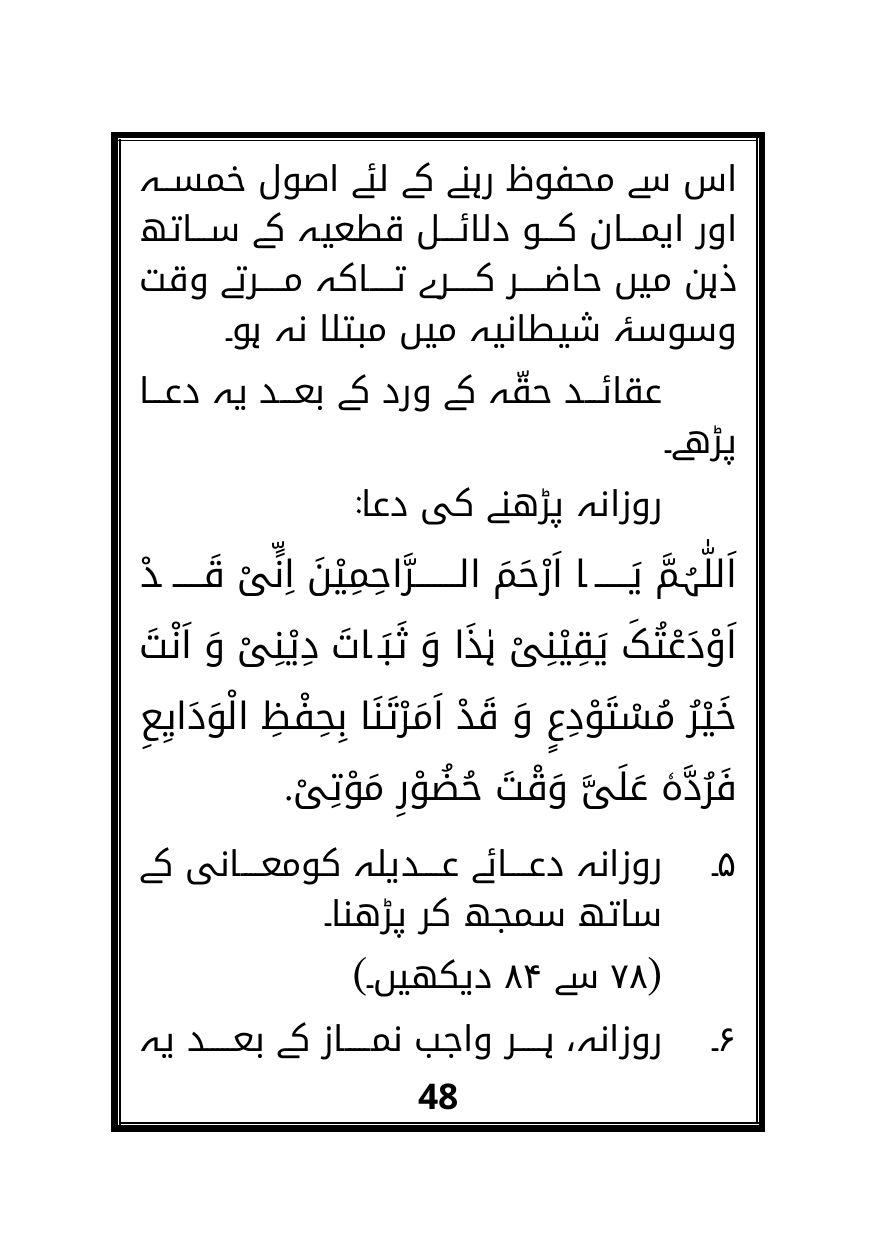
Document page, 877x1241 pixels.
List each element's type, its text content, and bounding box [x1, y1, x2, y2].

text عقائد حقّہ کے ورد کے بعد یہ دعا پڑھے۔ [139, 364, 737, 464]
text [139, 151, 737, 351]
text اَللّٰہُمَّ یَا اَرْحَمَ الرَّاحِمِیْنَ اِنٍّیْ قَدْ اَوْدَعْتُکَ یَقِیْنِیْ ہٰذَا وَ ثَبَاتَ دِیْنِیْ وَ اَنْتَ خَیْرُ مُسْتَوْدِعٍ وَ قَدْ اَمَرْتَنَا بِحِفْظِ الْوَدَایِعِ فَرُدَّہٗ عَلَیَّ وَقْتَ حُضُوْرِ مَوْتِیْ. [139, 539, 737, 823]
text (۷۸ سے ۸۴ دیکھیں۔) [139, 948, 737, 998]
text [139, 1011, 737, 1061]
text ۵۔ روزانہ دعائے عدیلہ کومعانی کے ساتھ سمجھ کر پڑھنا۔ [139, 836, 737, 936]
text روزانہ پڑھنے کی دعا: [139, 476, 737, 526]
